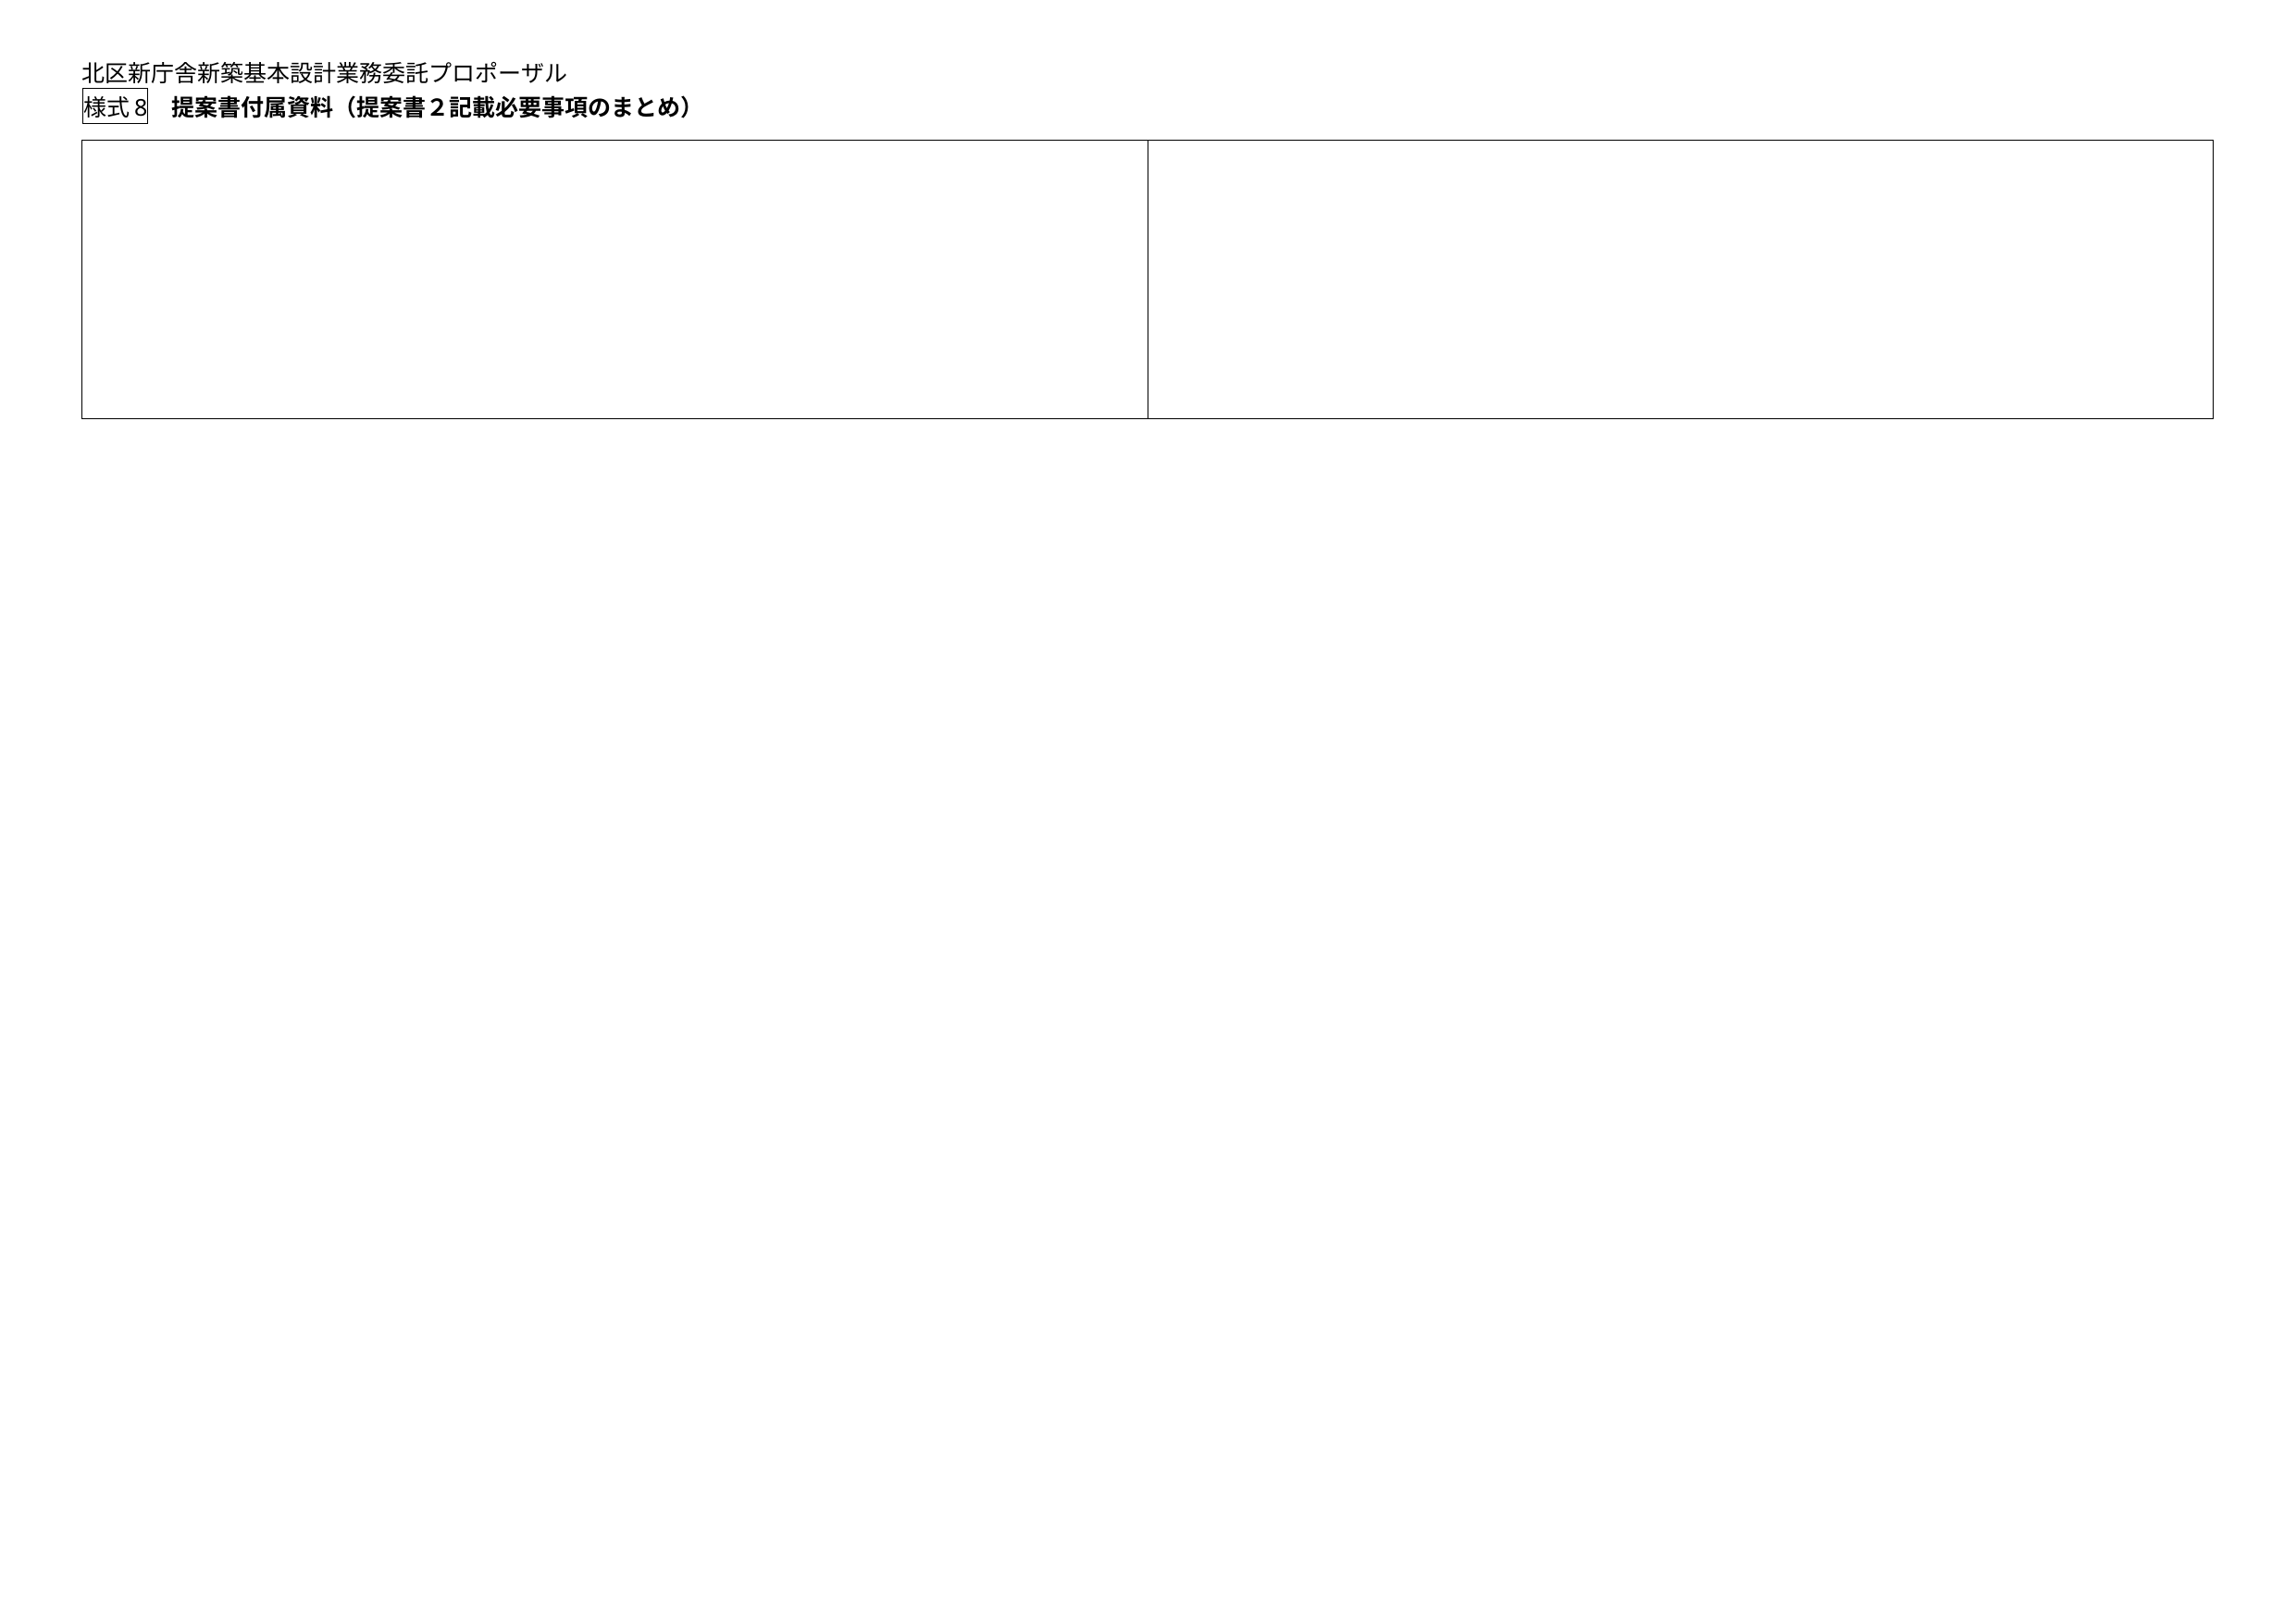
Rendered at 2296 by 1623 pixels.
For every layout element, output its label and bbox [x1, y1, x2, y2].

table_cell [82, 141, 1148, 418]
table_cell [1148, 141, 2213, 418]
